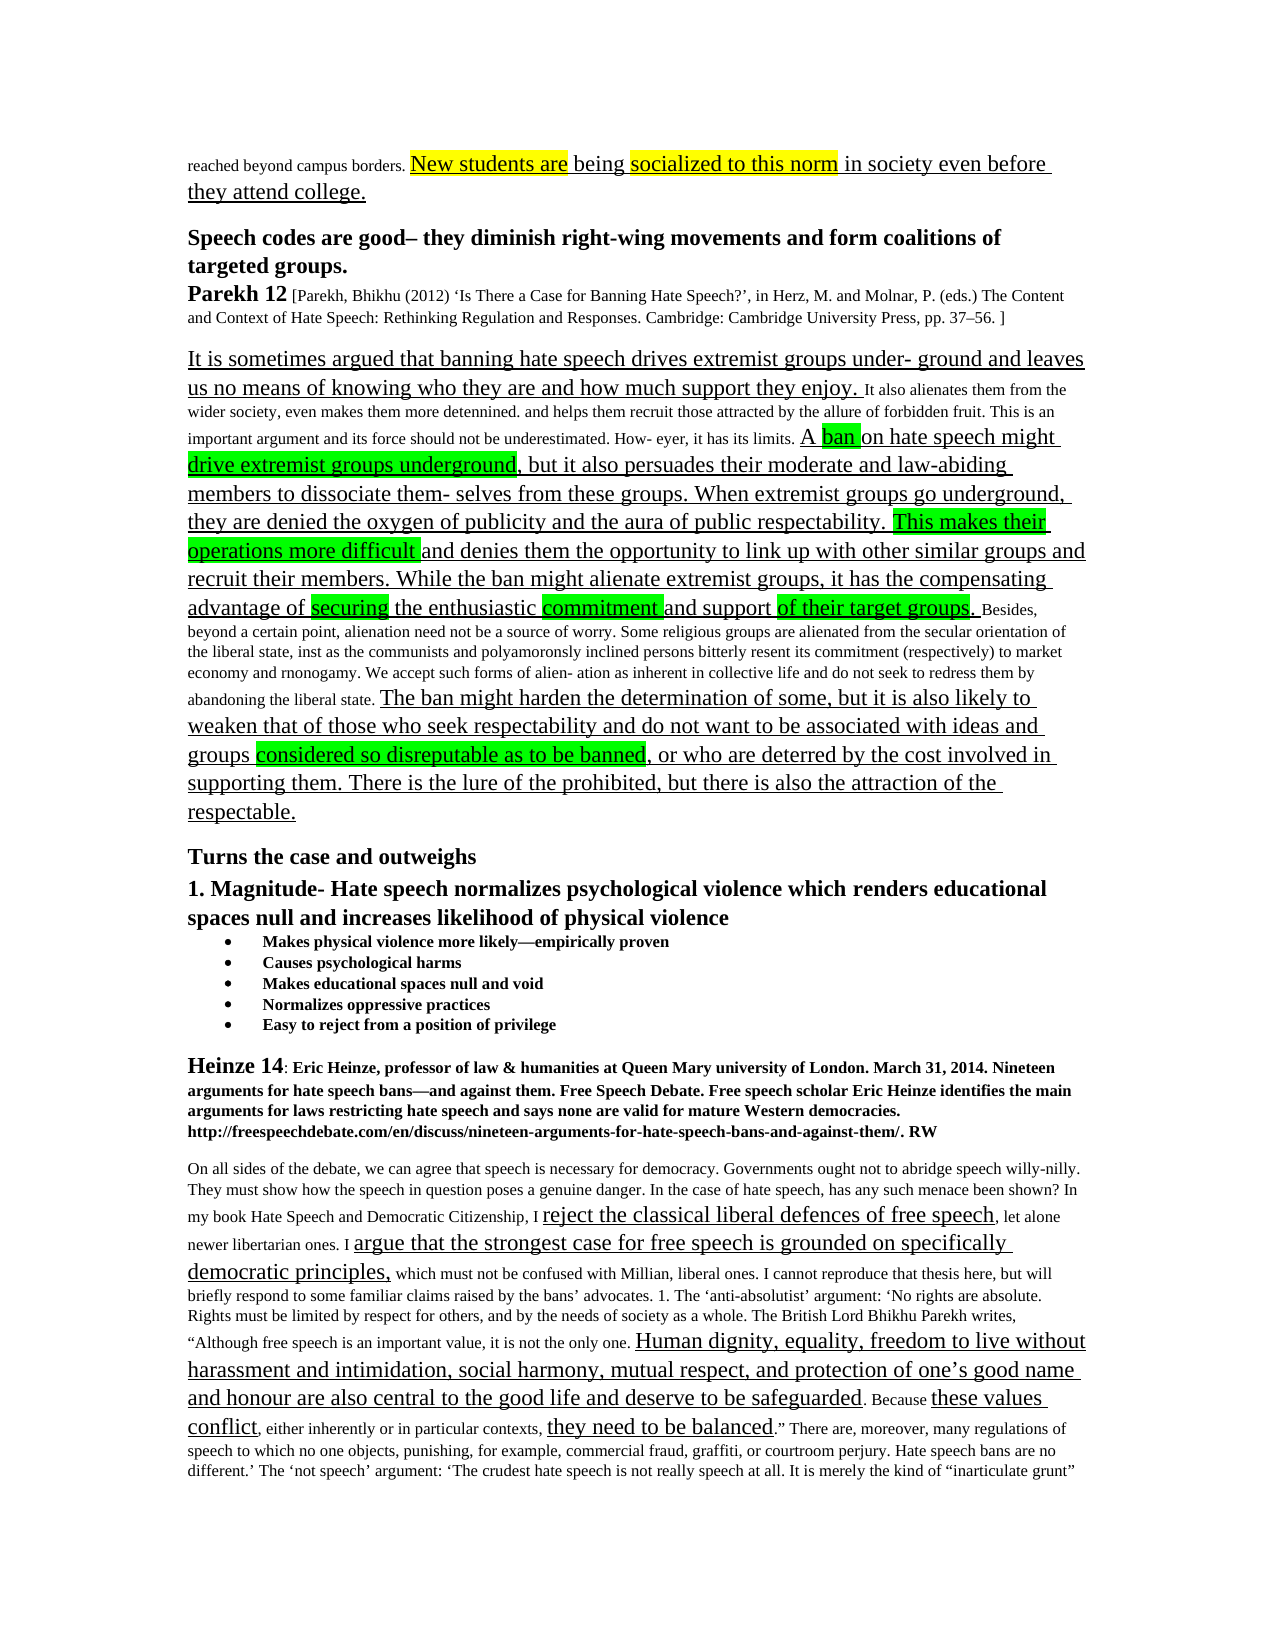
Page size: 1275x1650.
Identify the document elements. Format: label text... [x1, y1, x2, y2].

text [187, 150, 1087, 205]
text Parekh 12 [Parekh, Bhikhu (2012) ‘Is There a Case for Banning Hate Speech?’, in Herz, M. and Molnar, P. (eds.) The Content and Context of Hate Speech: Rethinking Regulation and Responses. Cambridge: Cambridge University Press, pp. 37–56. ] [187, 280, 1087, 327]
list Makes educational spaces null and void [225, 974, 1087, 993]
subtitle 1. Magnitude- Hate speech normalizes psychological violence which renders educational spaces null and increases likelihood of physical violence [187, 875, 1087, 930]
subtitle Speech codes are good– they diminish right-wing movements and form coalitions of targeted groups. [187, 223, 1087, 278]
text Heinze 14: Eric Heinze, professor of law & humanities at Queen Mary university of London. March 31, 2014. Nineteen arguments for hate speech bans—and against them. Free Speech Debate. Free speech scholar Eric Heinze identifies the main arguments for laws restricting hate speech and says none are valid for mature Western democracies. http://freespeechdebate.com/en/discuss/nineteen-arguments-for-hate-speech-bans-and-against-them/. RW [187, 1053, 1087, 1141]
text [187, 1159, 1087, 1480]
list Makes physical violence more likely—empirically proven [225, 932, 1087, 952]
list Normalizes oppressive practices [225, 994, 1087, 1014]
list Easy to reject from a position of privilege [225, 1015, 1087, 1034]
subtitle Turns the case and outweighs [187, 843, 1087, 869]
text It is sometimes argued that banning hate speech drives extremist groups under- ground and leaves us no means of knowing who they are and how much support they enjoy. It also alienates them from the wider society, even makes them more detennined. and helps them recruit those attracted by the allure of forbidden fruit. This is an important argument and its force should not be underestimated. How- eyer, it has its limits. A ban on hate speech might drive extremist groups underground, but it also persuades their moderate and law-abiding members to dissociate them- selves from these groups. When extremist groups go underground, they are denied the oxygen of publicity and the aura of public respectability. This makes their operations more difficult and denies them the opportunity to link up with other similar groups and recruit their members. While the ban might alienate extremist groups, it has the compensating advantage of securing the enthusiastic commitment and support of their target groups. Besides, beyond a certain point, alienation need not be a source of worry. Some religious groups are alienated from the secular orientation of the liberal state, inst as the communists and polyamoronsly inclined persons bitterly resent its commitment (respectively) to market economy and rnonogamy. We accept such forms of alien- ation as inherent in collective life and do not seek to redress them by abandoning the liberal state. The ban might harden the determination of some, but it is also likely to weaken that of those who seek respectability and do not want to be associated with ideas and groups considered so disreputable as to be banned, or who are deterred by the cost involved in supporting them. There is the lure of the prohibited, but there is also the attraction of the respectable. [187, 346, 1087, 824]
list Causes psychological harms [225, 953, 1087, 972]
